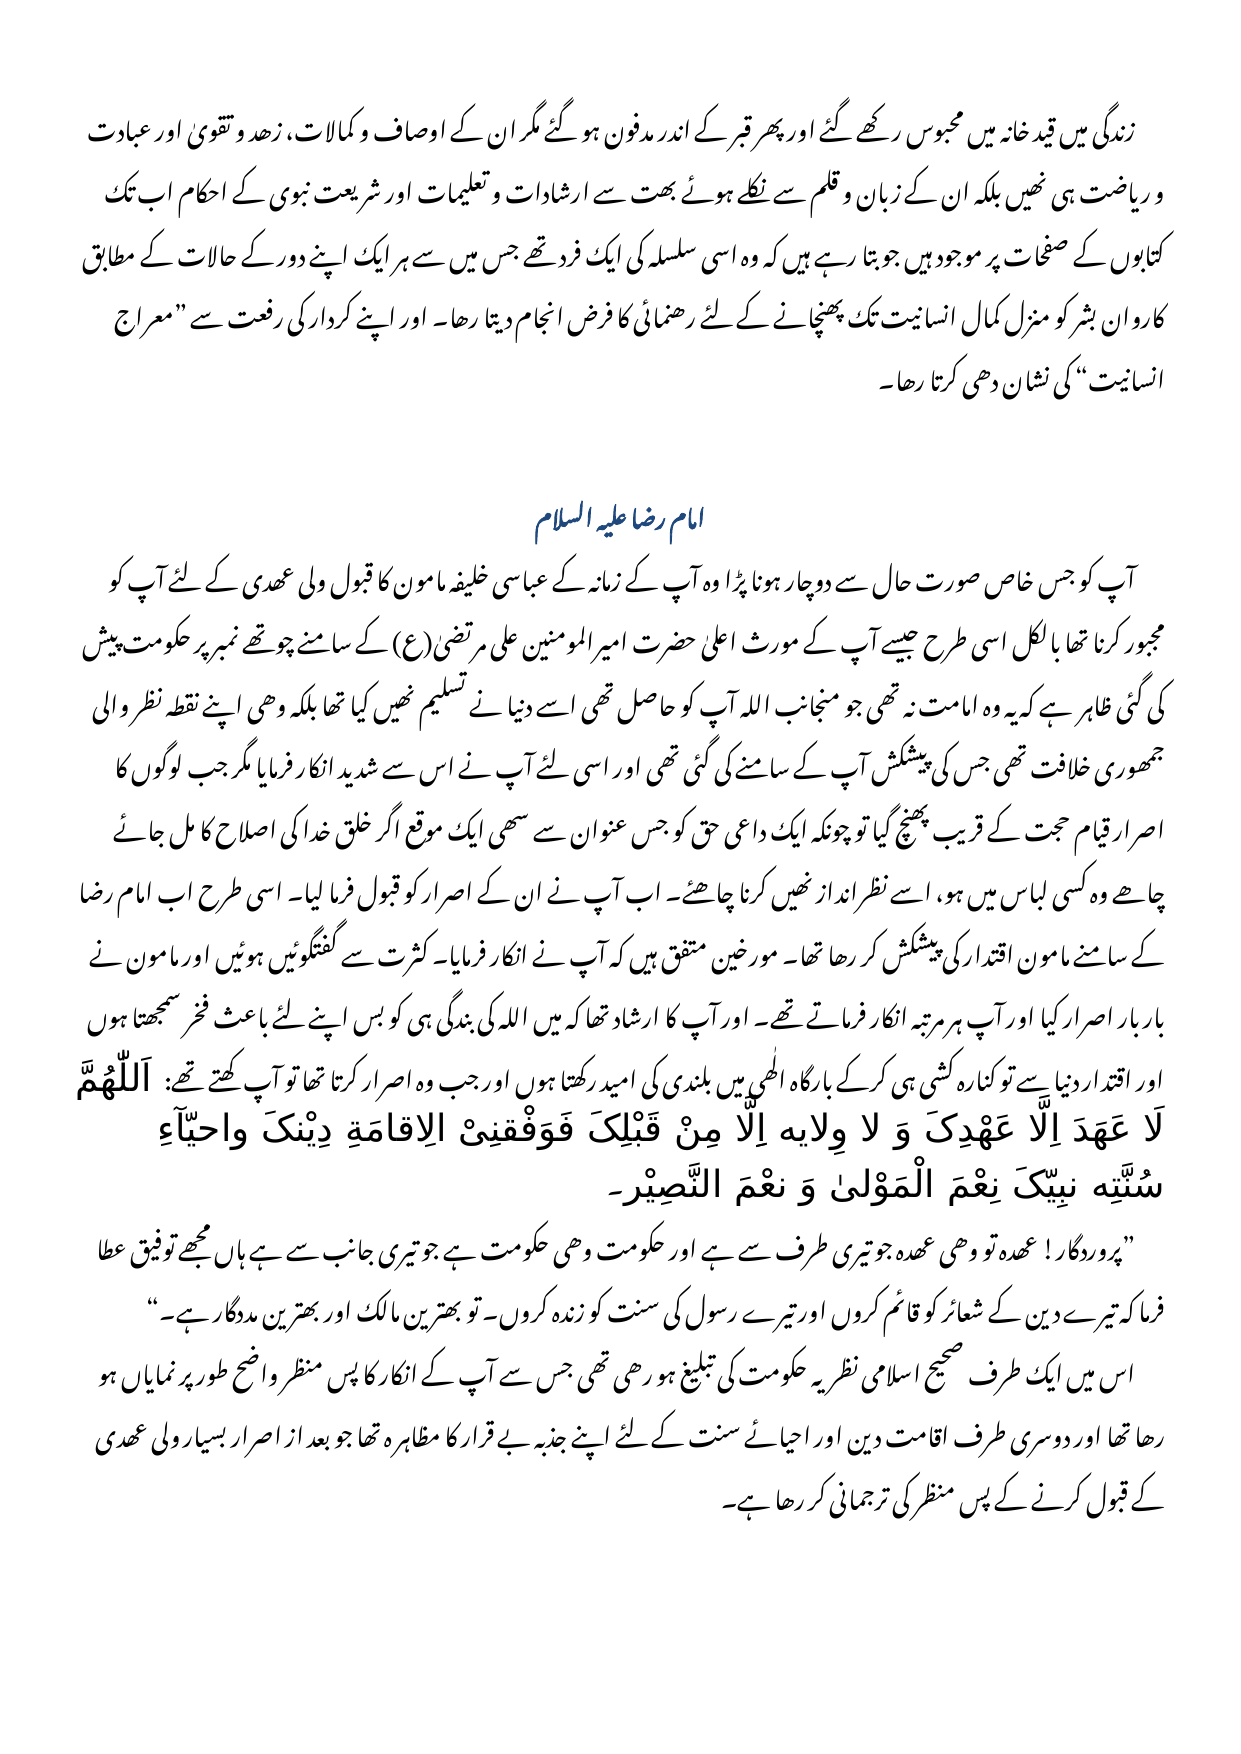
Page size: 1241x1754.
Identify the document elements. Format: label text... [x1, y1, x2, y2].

text آپ کو جس خاص صورت حال سے دوچار ہونا پڑا وہ آپ کے زمانہ کے عباسی خلیفہ مامون کا قبول ولی عھدی کے لئے آپ کو مجبور کرنا تھا بالکل اسی طرح جیسے آپ کے مورث اعلیٰ حضرت امیرالمومنین علی مرتضیٰ(ع) کے سامنے چوتھے نمبر پر حکومت پیش کی گئی ظاہر ہے کہ یہ وہ امامت نہ تھی جو منجانب اللہ آپ کو حاصل تھی اسے دنیا نے تسلیم نھیں کیا تھا بلکہ وھی اپنے نقطہ نظر والی جمھوری خلافت تھی جس کی پیشکش آپ کے سامنے کی گئی تھی اور اسی لئے آپ نے اس سے شدید انکار فرمایا مگر جب لوگوں کا اصرار قیام حجت کے قریب پھنچ گیا تو چونکہ ایک داعی حق کو جس عنوان سے سھی ایک موقع اگر خلق خدا کی اصلاح کا مل جائے چاھے وہ کسی لباس میں ہو، اسے نظرانداز نھیں کرنا چاھئے۔ اب آپ نے ان کے اصرار کو قبول فرما لیا۔ اسی طرح اب امام رضا کے سامنے مامون اقتدار کی پیشکش کر رھا تھا۔ مورخین متفق ہیں کہ آپ نے انکار فرمایا۔ کثرت سے گفتگوئیں ہوئیں اور مامون نے بار بار اصرار کیا اور آپ ہر مرتبہ انکار فرماتے تھے۔ اور آپ کا ارشاد تھا کہ میں اللہ کی بندگی ہی کو بس اپنے لئے باعث فخر سمجھتا ہوں اور اقتدار دنیا سے تو کنارہ کشی ہی کرکے بارگاہ الٰھی میں بلندی کی امید رکھتا ہوں اور جب وہ اصرار کرتا تھا تو آپ کھتے تھے: اَللّٰهُمَّ لَا عَهَدَ اِلَّا عَهْدِکَ وَ لا وِلایه اِِلَّا مِنْ قَبْلِکَ فَوَفْقنِیْ الِاقامَةِ دِیْنکَ واحیّآءِ سُنَّتِه نبِیّکَ نِعْمَ الْمَوْلیٰ وَ نعْمَ النَّصِیْر۔ [75, 544, 1165, 1212]
text ”پروردگار! عھدہ تو وھی عھدہ جو تیری طرف سے ہے اور حکومت وھی حکومت ہے جو تیری جانب سے ہے ہاں مجھے توفیق عطا فرما کہ تیرے دین کے شعائر کو قائم کروں اور تیرے رسول کی سنت کو زندہ کروں۔ تو بھترین مالک اور بھترین مددگار ہے۔“ [75, 1212, 1165, 1337]
subtitle امام رضا علیہ السلام [75, 481, 1165, 544]
text زندگی میں قید خانہ میں محبوس رکھے گئے اور پھر قبر کے اندر مدفون ہو گئے مگر ان کے اوصاف و کمالات، زھد و تقویٰ اور عبادت و ریاضت ہی نھیں بلکہ ان کے زبان و قلم سے نکلے ہوئے بھت سے ارشادات و تعلیمات اور شریعت نبوی کے احکام اب تک کتابوں کے صفحات پر موجود ہیں جو بتا رہے ہیں کہ وہ اسی سلسلہ کی ایک فرد تھے جس میں سے ہر ایک اپنے دور کے حالات کے مطابق کاروان بشر کو منزل کمال انسانیت تک پھنچانے کے لئے رھنمائی کا فرض انجام دیتا رھا۔ اور اپنے کردار کی رفعت سے ”معراج انسانیت“ کی نشان دھی کرتا رھا۔ [75, 94, 1165, 406]
text اس میں ایک طرف صحیح اسلامی نظریہ حکومت کی تبلیغ ہو رھی تھی جس سے آپ کے انکار کا پس منظر واضح طور پر نمایاں ہو رھا تھا اور دوسری طرف اقامت دین اور احیائے سنت کے لئے اپنے جذبہ بے قرار کا مظاہر ہ تھا جو بعد از اصرار بسیار ولی عھدی کے قبول کرنے کے پس منظر کی ترجمانی کر رھا ہے۔ [75, 1337, 1165, 1525]
